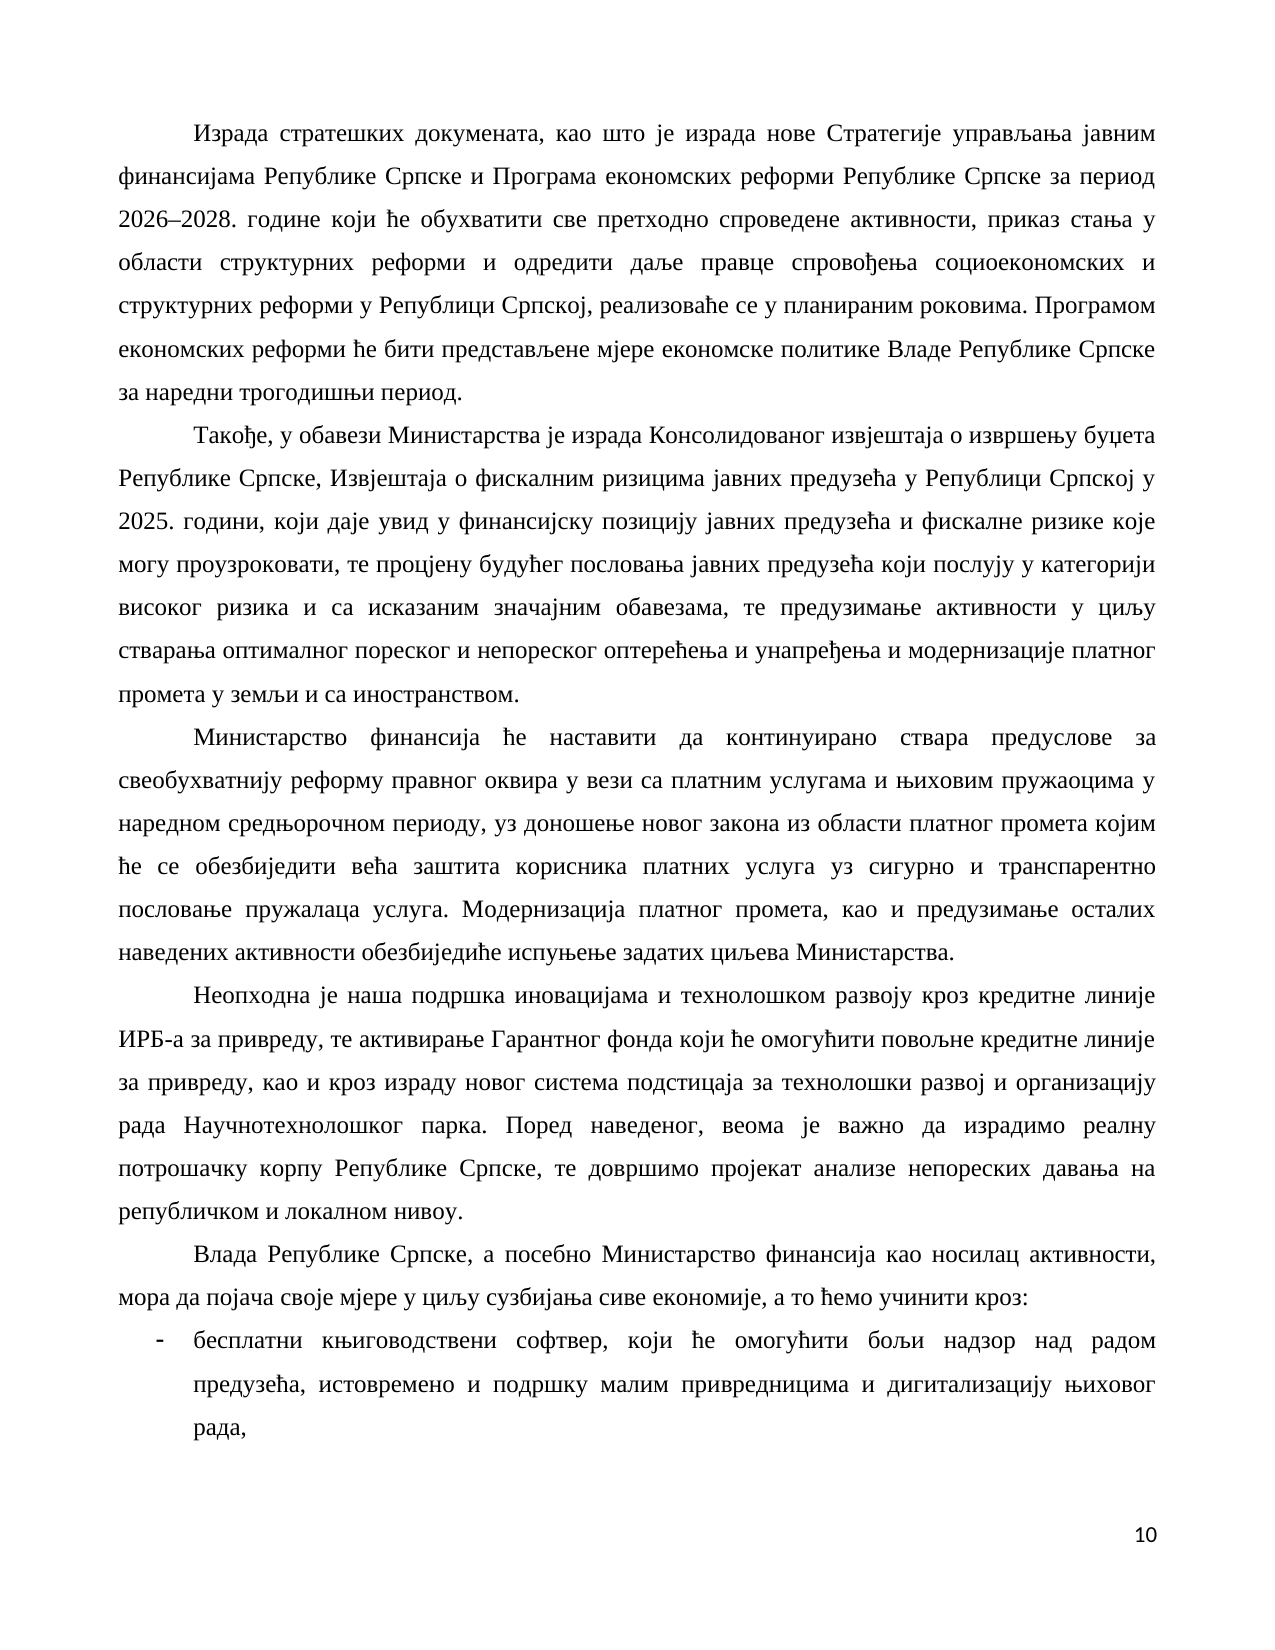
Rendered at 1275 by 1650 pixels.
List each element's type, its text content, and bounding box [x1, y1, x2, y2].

text Израда стратешких докумената, као што је израда нове Стратегије управљања јавним финансијама Републике Српске и Програма економских реформи Републике Српске за период 2026–2028. године који ће обухватити све претходно спроведене активности, приказ стања у области структурних реформи и одредити даље правце спровођења социоекономских и структурних реформи у Републици Српској, реализоваће се у планираним роковима. Програмом економских реформи ће бити представљене мјере економске политике Владе Републике Српске за наредни трогодишњи период. [118, 118, 1157, 406]
text Министарство финансија ће наставити да континуирано ствара предуслове за свеобухватнију реформу правног оквира у вези са платним услугама и њиховим пружаоцима у наредном средњорочном периоду, уз доношење новог закона из области платног промета којим ће се обезбиједити већа заштита корисника платних услуга уз сигурно и транспарентно пословање пружалаца услуга. Модернизација платног промета, као и предузимање осталих наведених активности обезбиједиће испуњење задатих циљева Министарства. [118, 722, 1157, 966]
text Влада Републике Српске, а посебно Министарство финансија као носилац активности, мора да појача своје мјере у циљу сузбијања сиве економије, а то ћемо учинити кроз: [118, 1239, 1157, 1311]
list бесплатни књиговодствени софтвер, који ће омогућити бољи надзор над радом предузећа, истовремено и подршку малим привредницима и дигитализацију њиховог рада, [156, 1326, 1157, 1441]
text Такође, у обавези Министарства је израда Консолидованог извјештаја о извршењу буџета Републике Српске, Извјештаја о фискалним ризицима јавних предузећа у Републици Српској у 2025. години, који даје увид у финансијску позицију јавних предузећа и фискалне ризике које могу проузроковати, те процјену будућег пословања јавних предузећа који послују у категорији високог ризика и са исказаним значајним обавезама, те предузимање активности у циљу стварања оптималног пореског и непореског оптерећења и унапређења и модернизације платног промета у земљи и са иностранством. [118, 420, 1157, 707]
text Неопходна је наша подршка иновацијама и технолошком развоју кроз кредитне линије ИРБ-а за привреду, те активирање Гарантног фонда који ће омогућити повољне кредитне линије за привреду, као и кроз израду новог система подстицаја за технолошки развој и организацију рада Научнотехнолошког парка. Поред наведеног, веома је важно да израдимо реалну потрошачку корпу Републике Српске, те довршимо пројекат анализе непореских давања на републичком и локалном нивоу. [118, 981, 1157, 1225]
